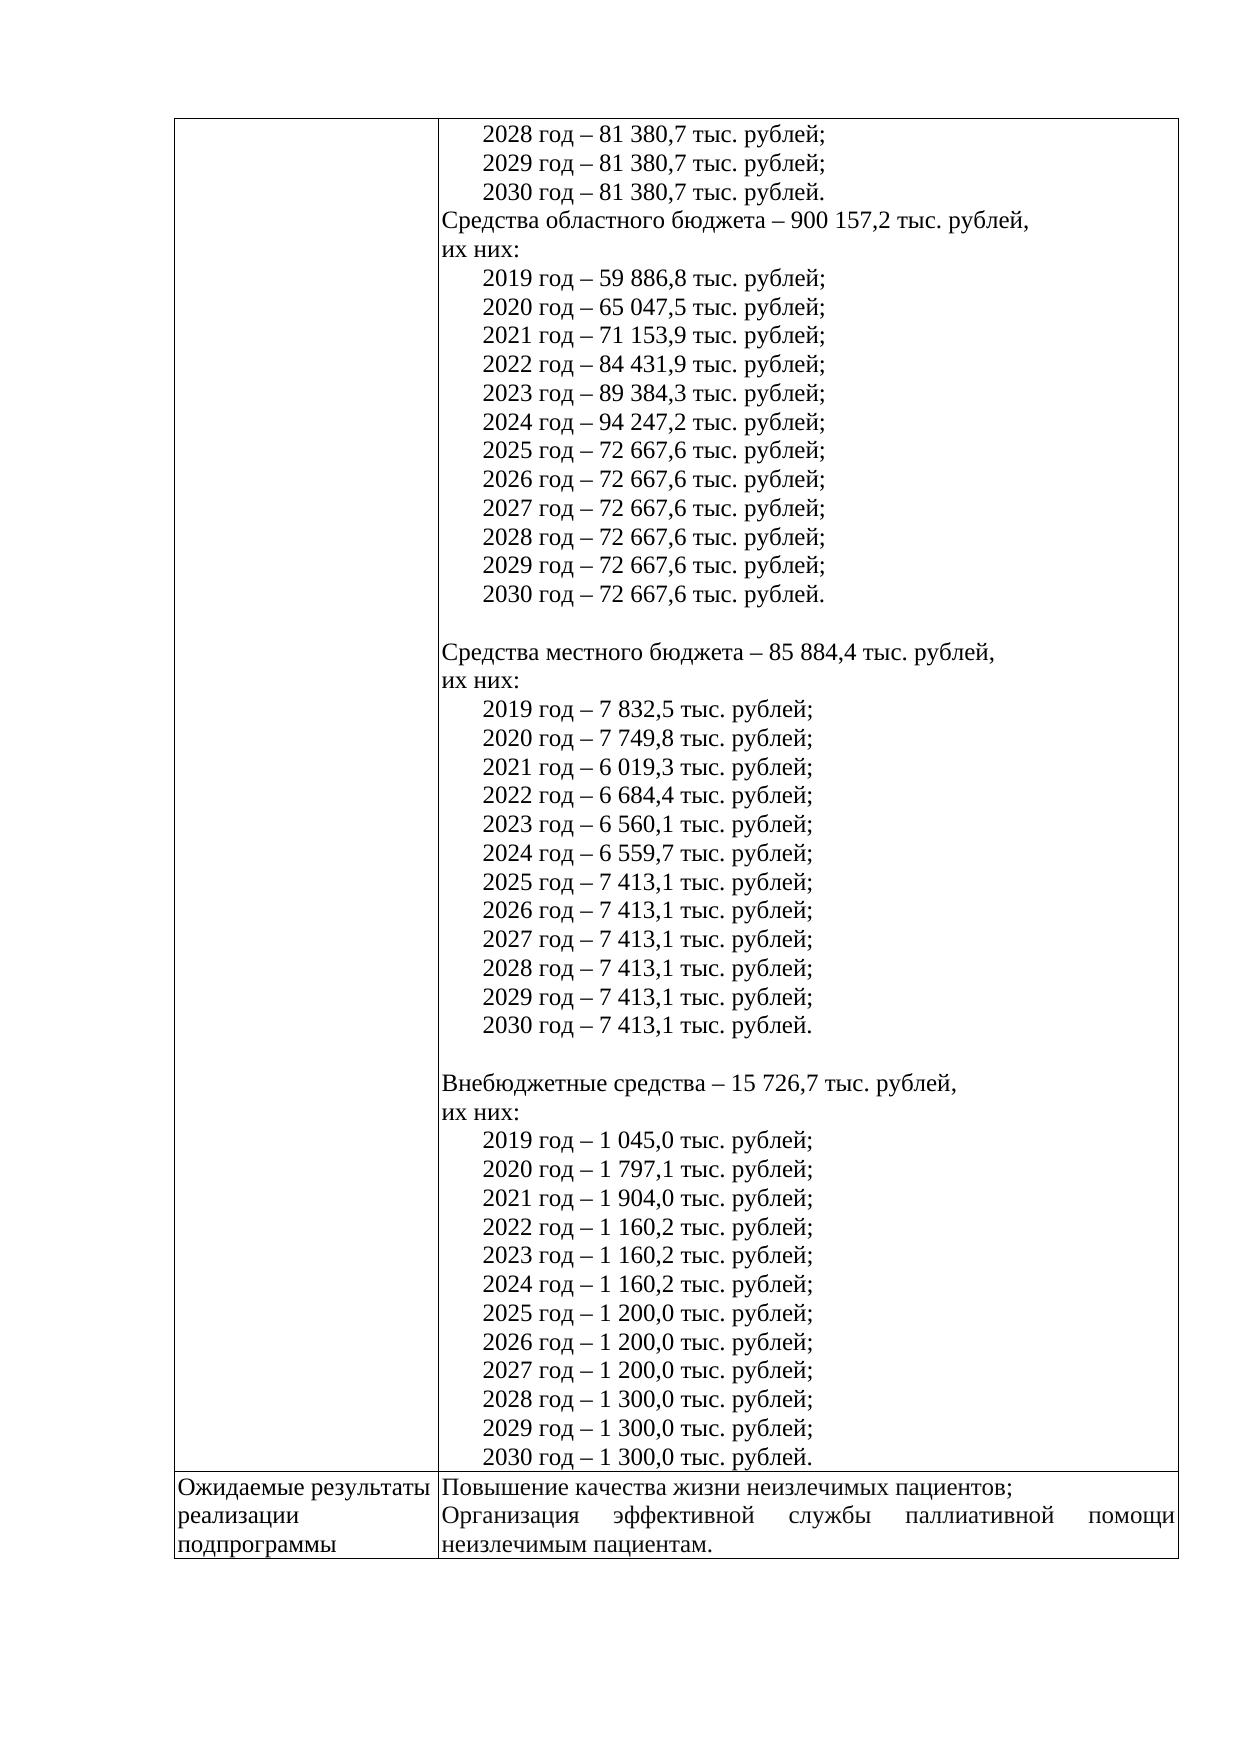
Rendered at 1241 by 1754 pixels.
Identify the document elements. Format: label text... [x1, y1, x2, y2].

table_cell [439, 119, 1178, 1471]
table_cell Повышение качества жизни неизлечимых пациентов; Организация эффективной службы паллиативной помощи неизлечимым пациентам. [439, 1472, 1178, 1558]
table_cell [175, 119, 438, 1471]
table_cell Ожидаемые результаты реализации подпрограммы [175, 1472, 438, 1558]
